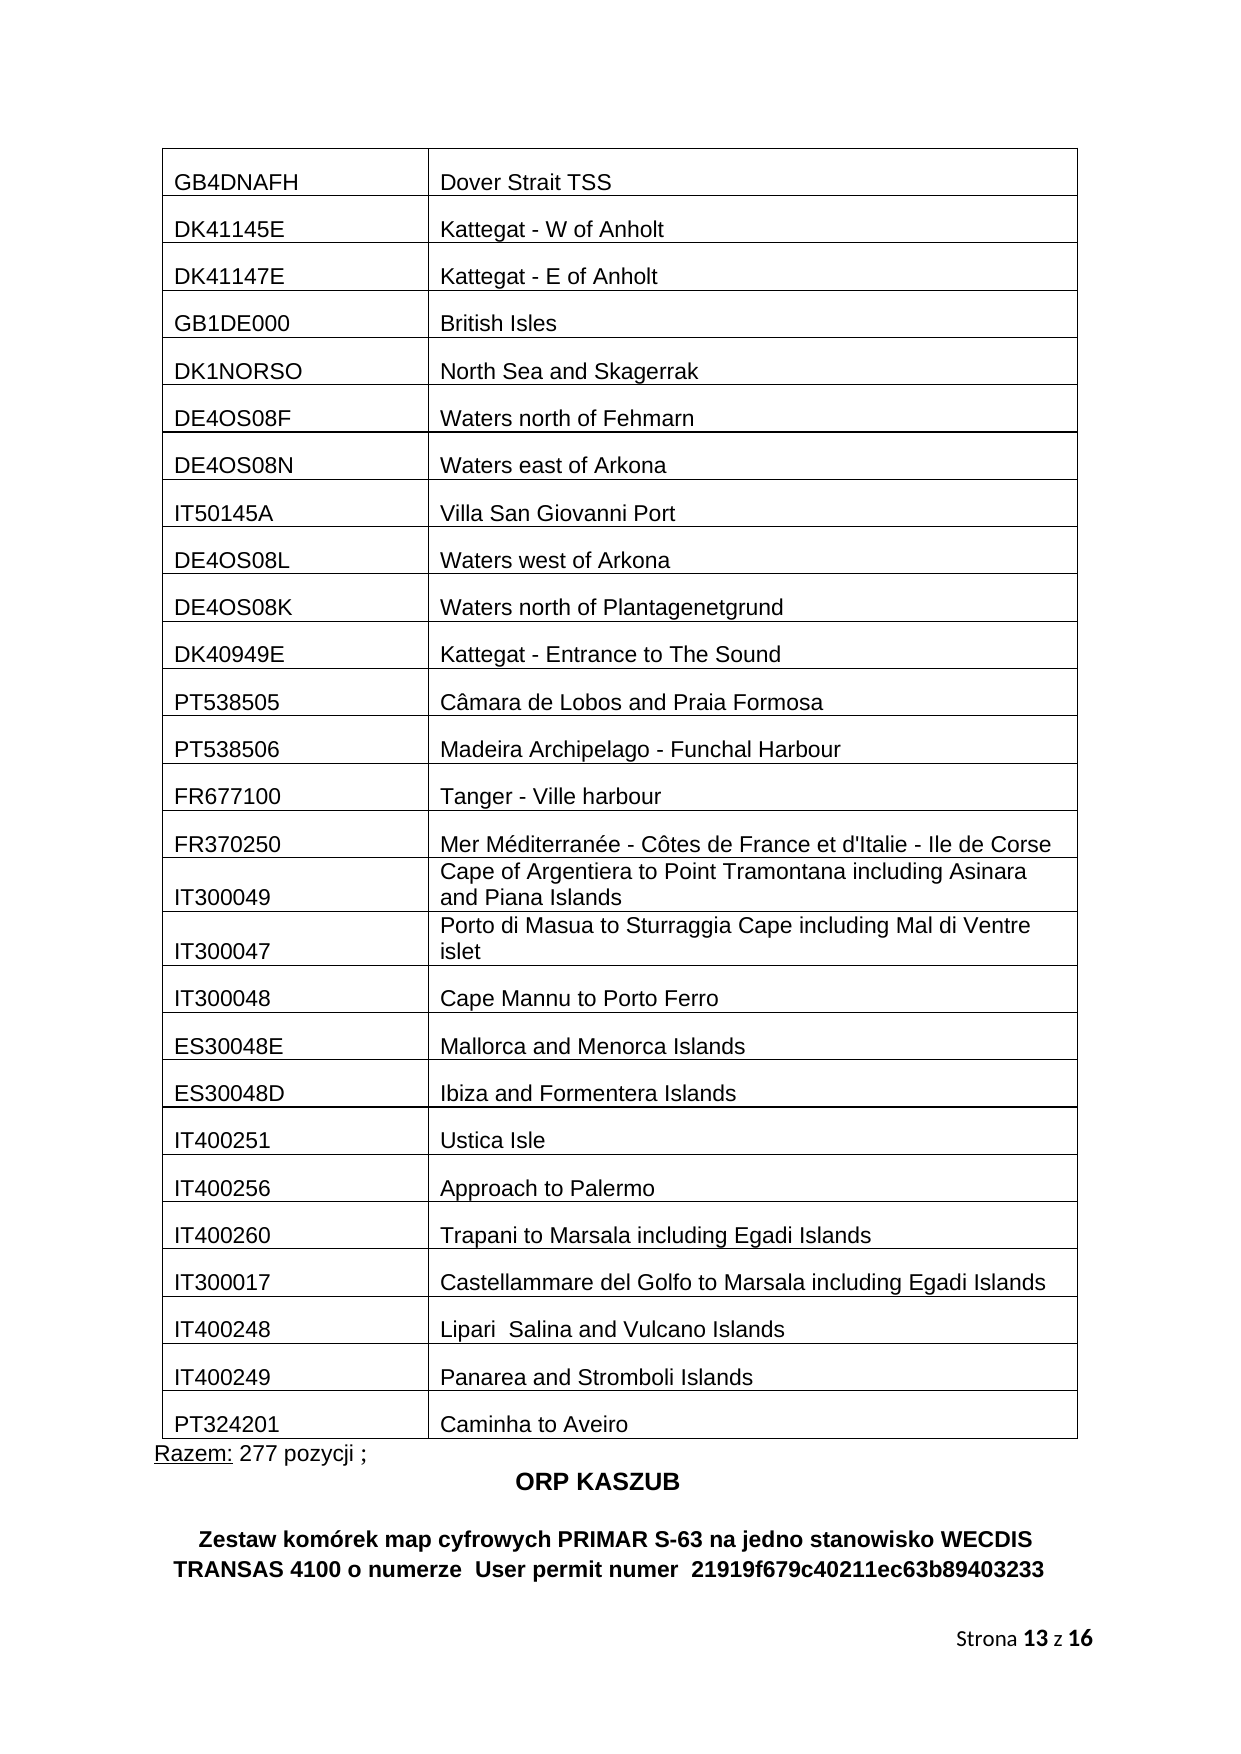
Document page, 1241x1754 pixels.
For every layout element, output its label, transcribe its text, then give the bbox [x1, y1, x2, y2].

table_cell DK41147E [163, 243, 428, 289]
table_cell Waters east of Arkona [429, 433, 1077, 479]
text ORP KASZUB [148, 1467, 1093, 1496]
text Razem: 277 pozycji ; [148, 1438, 1093, 1467]
table_cell Panarea and Stromboli Islands [429, 1344, 1077, 1390]
table_cell PT538506 [163, 716, 428, 762]
table_cell Mallorca and Menorca Islands [429, 1013, 1077, 1059]
table_cell Castellammare del Golfo to Marsala including Egadi Islands [429, 1249, 1077, 1296]
table_cell IT300047 [163, 912, 428, 964]
table_cell ES30048E [163, 1013, 428, 1059]
table_cell ES30048D [163, 1060, 428, 1106]
table_cell Mer Méditerranée - Côtes de France et d'Italie - Ile de Corse [429, 811, 1077, 857]
table_cell Ustica Isle [429, 1108, 1077, 1154]
table_cell IT400260 [163, 1202, 428, 1248]
table_cell IT300048 [163, 966, 428, 1012]
table_cell DK1NORSO [163, 338, 428, 384]
table_cell IT400251 [163, 1108, 428, 1154]
table_cell Porto di Masua to Sturraggia Cape including Mal di Ventre islet [429, 912, 1077, 964]
table_cell Approach to Palermo [429, 1155, 1077, 1201]
table_cell PT324201 [163, 1391, 428, 1437]
table_cell Waters west of Arkona [429, 527, 1077, 573]
table_cell Trapani to Marsala including Egadi Islands [429, 1202, 1077, 1248]
table_cell IT300049 [163, 858, 428, 911]
table_cell DE4OS08F [163, 385, 428, 431]
table_cell Lipari Salina and Vulcano Islands [429, 1297, 1077, 1343]
table_cell FR677100 [163, 764, 428, 810]
table_cell FR370250 [163, 811, 428, 857]
table_cell IT400249 [163, 1344, 428, 1390]
table_cell IT300017 [163, 1249, 428, 1296]
table_cell North Sea and Skagerrak [429, 338, 1077, 384]
text TRANSAS 4100 o numerze User permit numer 21919f679c40211ec63b89403233 [148, 1556, 1093, 1583]
table_cell DE4OS08L [163, 527, 428, 573]
table_cell Kattegat - E of Anholt [429, 243, 1077, 289]
table_cell Dover Strait TSS [429, 149, 1077, 195]
table_cell Cape of Argentiera to Point Tramontana including Asinara and Piana Islands [429, 858, 1077, 911]
table_cell Waters north of Fehmarn [429, 385, 1077, 431]
table_cell DK40949E [163, 622, 428, 668]
table_cell Caminha to Aveiro [429, 1391, 1077, 1437]
table_cell IT400256 [163, 1155, 428, 1201]
table_cell Waters north of Plantagenetgrund [429, 574, 1077, 621]
table_cell Cape Mannu to Porto Ferro [429, 966, 1077, 1012]
table_cell Madeira Archipelago - Funchal Harbour [429, 716, 1077, 762]
table_cell DE4OS08N [163, 433, 428, 479]
table_cell Villa San Giovanni Port [429, 480, 1077, 526]
table_cell British Isles [429, 291, 1077, 337]
table_cell GB1DE000 [163, 291, 428, 337]
table_cell Tanger - Ville harbour [429, 764, 1077, 810]
table_cell IT400248 [163, 1297, 428, 1343]
table_cell GB4DNAFH [163, 149, 428, 195]
table_cell PT538505 [163, 669, 428, 715]
table_cell Câmara de Lobos and Praia Formosa [429, 669, 1077, 715]
text Zestaw komórek map cyfrowych PRIMAR S-63 na jedno stanowisko WECDIS [148, 1526, 1093, 1552]
table_cell Kattegat - W of Anholt [429, 196, 1077, 242]
table_cell DK41145E [163, 196, 428, 242]
table_cell IT50145A [163, 480, 428, 526]
table_cell DE4OS08K [163, 574, 428, 621]
table_cell Kattegat - Entrance to The Sound [429, 622, 1077, 668]
table_cell Ibiza and Formentera Islands [429, 1060, 1077, 1106]
